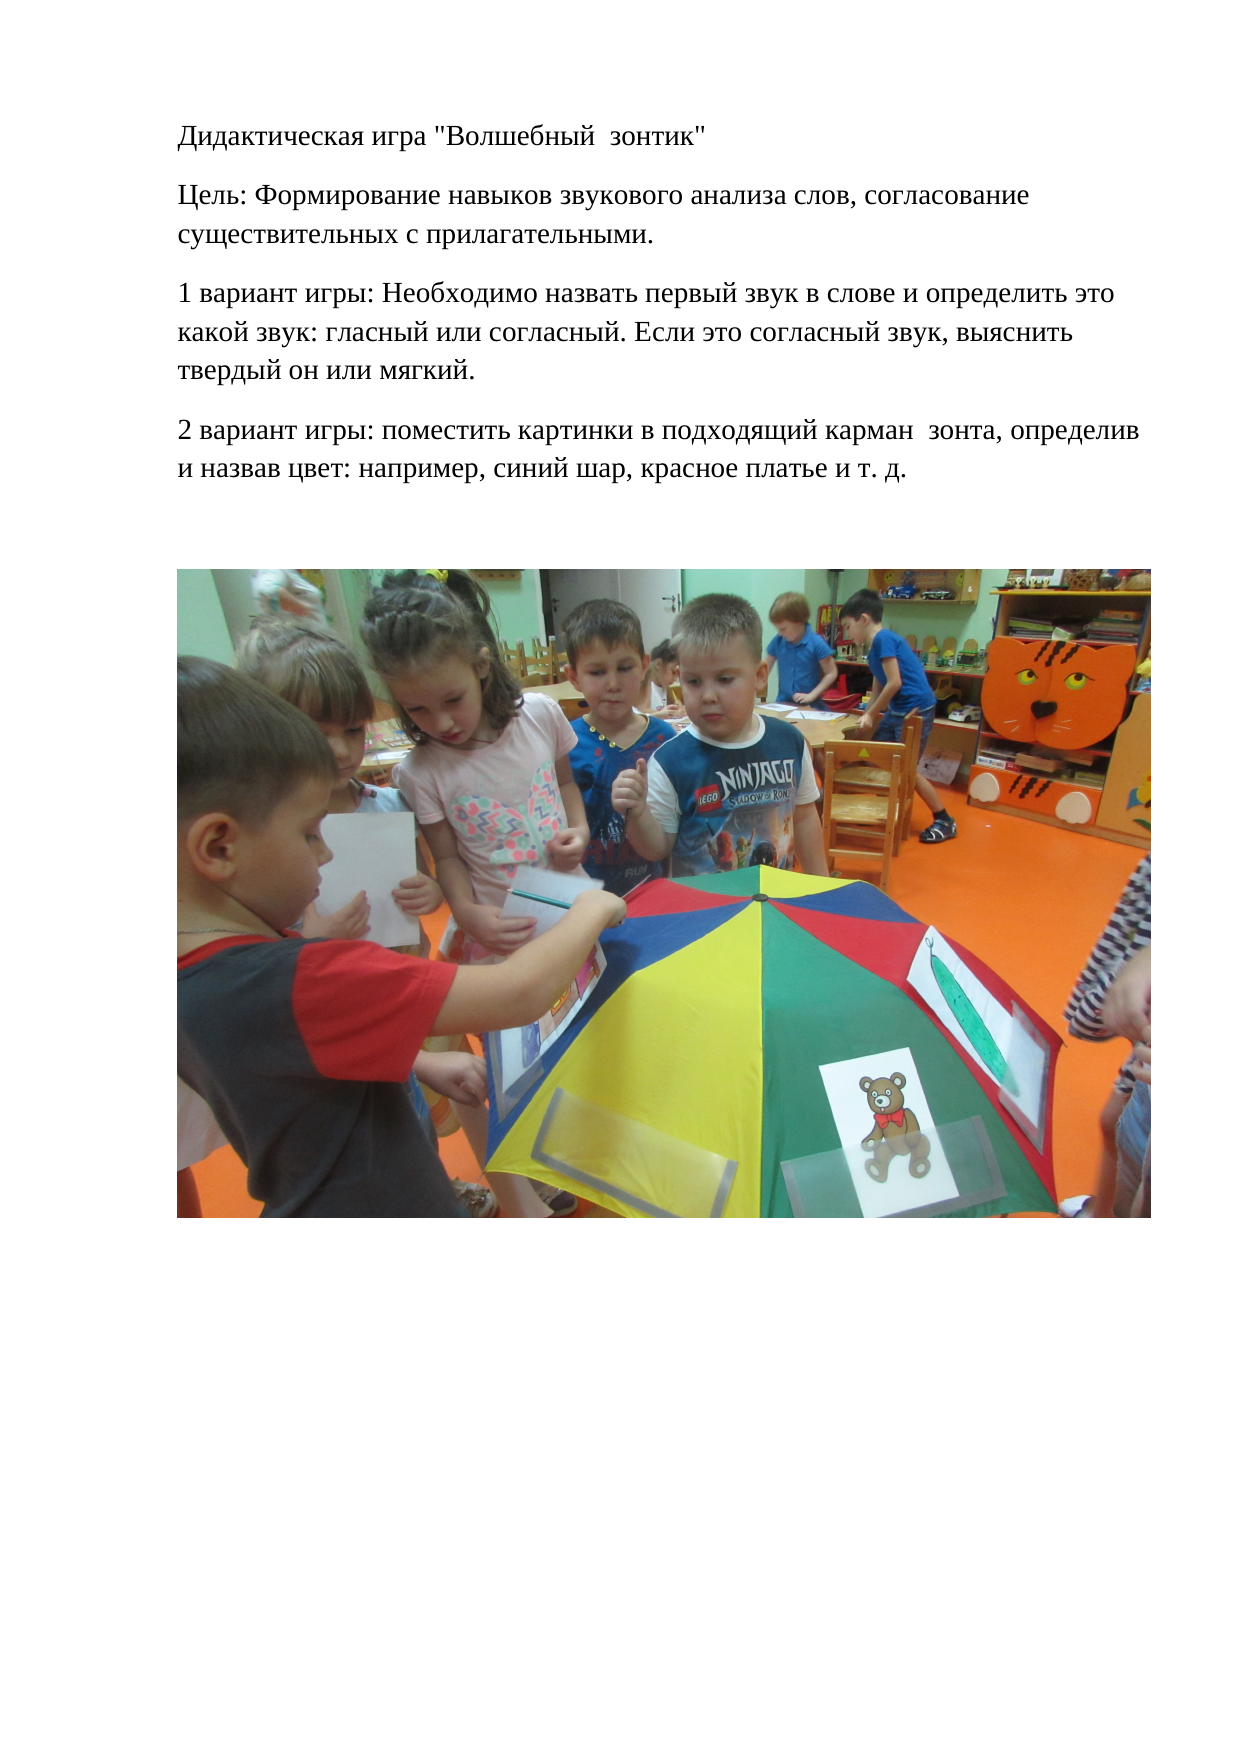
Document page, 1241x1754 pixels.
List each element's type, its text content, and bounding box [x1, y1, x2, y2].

text Дидактическая игра "Волшебный зонтик" [177, 118, 1152, 152]
text Цель: Формирование навыков звукового анализа слов, согласование существительных с прилагательными. [177, 177, 1152, 249]
picture [177, 569, 1151, 1218]
text 2 вариант игры: поместить картинки в подходящий карман зонта, определив и назвав цвет: например, синий шар, красное платье и т. д. [177, 412, 1152, 484]
text 1 вариант игры: Необходимо назвать первый звук в слове и определить это какой звук: гласный или согласный. Если это согласный звук, выяснить твердый он или мягкий. [177, 275, 1152, 386]
